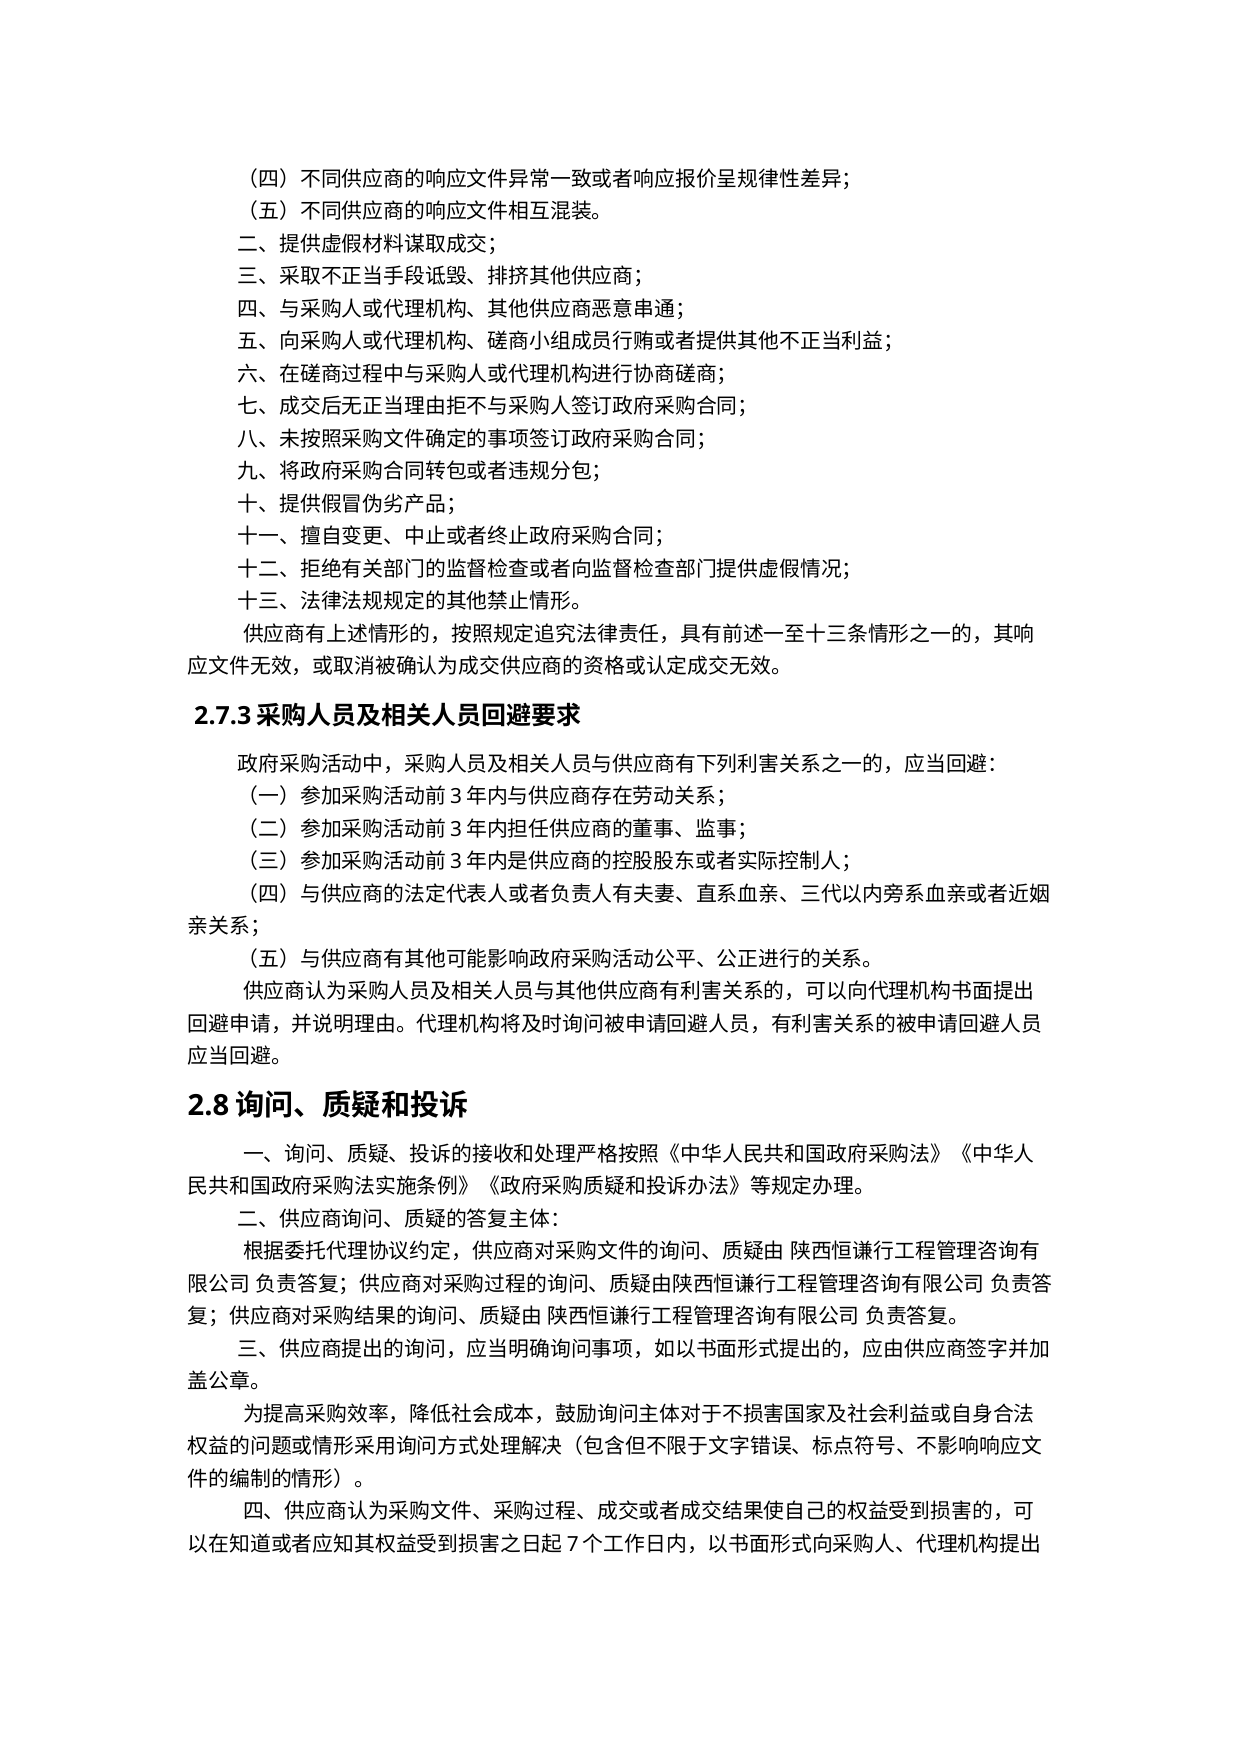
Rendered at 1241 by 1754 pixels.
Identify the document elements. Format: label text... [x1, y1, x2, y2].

text 一、询问、质疑、投诉的接收和处理严格按照《中华人民共和国政府采购法》《中华人民共和国政府采购法实施条例》《政府采购质疑和投诉办法》等规定办理。 [187, 1137, 1053, 1202]
text （三）参加采购活动前3年内是供应商的控股股东或者实际控制人； [187, 844, 1053, 877]
text 政府采购活动中，采购人员及相关人员与供应商有下列利害关系之一的，应当回避： [187, 747, 1053, 779]
text 供应商认为采购人员及相关人员与其他供应商有利害关系的，可以向代理机构书面提出回避申请，并说明理由。代理机构将及时询问被申请回避人员，有利害关系的被申请回避人员应当回避。 [187, 974, 1053, 1072]
text 2.8询问、质疑和投诉 [187, 1072, 1053, 1137]
text 三、供应商提出的询问，应当明确询问事项，如以书面形式提出的，应由供应商签字并加盖公章。 [187, 1332, 1053, 1397]
text 十三、法律法规规定的其他禁止情形。 [187, 584, 1053, 617]
text 四、与采购人或代理机构、其他供应商恶意串通； [187, 292, 1053, 324]
text （五）不同供应商的响应文件相互混装。 [187, 194, 1053, 227]
text （四）与供应商的法定代表人或者负责人有夫妻、直系血亲、三代以内旁系血亲或者近姻亲关系； [187, 877, 1053, 942]
text 根据委托代理协议约定，供应商对采购文件的询问、质疑由 陕西恒谦行工程管理咨询有限公司 负责答复；供应商对采购过程的询问、质疑由陕西恒谦行工程管理咨询有限公司 负责答复；供应商对采购结果的询问、质疑由 陕西恒谦行工程管理咨询有限公司 负责答复。 [187, 1234, 1053, 1332]
text （四）不同供应商的响应文件异常一致或者响应报价呈规律性差异； [187, 162, 1053, 194]
text 十、提供假冒伪劣产品； [187, 487, 1053, 519]
text 十二、拒绝有关部门的监督检查或者向监督检查部门提供虚假情况； [187, 552, 1053, 584]
text 2.7.3采购人员及相关人员回避要求 [187, 682, 1053, 747]
text （五）与供应商有其他可能影响政府采购活动公平、公正进行的关系。 [187, 942, 1053, 974]
text （一）参加采购活动前3年内与供应商存在劳动关系； [187, 779, 1053, 812]
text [187, 1494, 1053, 1559]
text 三、采取不正当手段诋毁、排挤其他供应商； [187, 259, 1053, 292]
text 六、在磋商过程中与采购人或代理机构进行协商磋商； [187, 357, 1053, 389]
text 供应商有上述情形的，按照规定追究法律责任，具有前述一至十三条情形之一的，其响应文件无效，或取消被确认为成交供应商的资格或认定成交无效。 [187, 617, 1053, 682]
text （二）参加采购活动前3年内担任供应商的董事、监事； [187, 812, 1053, 844]
text 五、向采购人或代理机构、磋商小组成员行贿或者提供其他不正当利益； [187, 324, 1053, 357]
text 七、成交后无正当理由拒不与采购人签订政府采购合同； [187, 389, 1053, 422]
text 为提高采购效率，降低社会成本，鼓励询问主体对于不损害国家及社会利益或自身合法权益的问题或情形采用询问方式处理解决（包含但不限于文字错误、标点符号、不影响响应文件的编制的情形）。 [187, 1397, 1053, 1494]
text 十一、擅自变更、中止或者终止政府采购合同； [187, 519, 1053, 552]
text 二、提供虚假材料谋取成交； [187, 227, 1053, 259]
text 二、供应商询问、质疑的答复主体： [187, 1202, 1053, 1234]
text 九、将政府采购合同转包或者违规分包； [187, 454, 1053, 487]
text 八、未按照采购文件确定的事项签订政府采购合同； [187, 422, 1053, 454]
